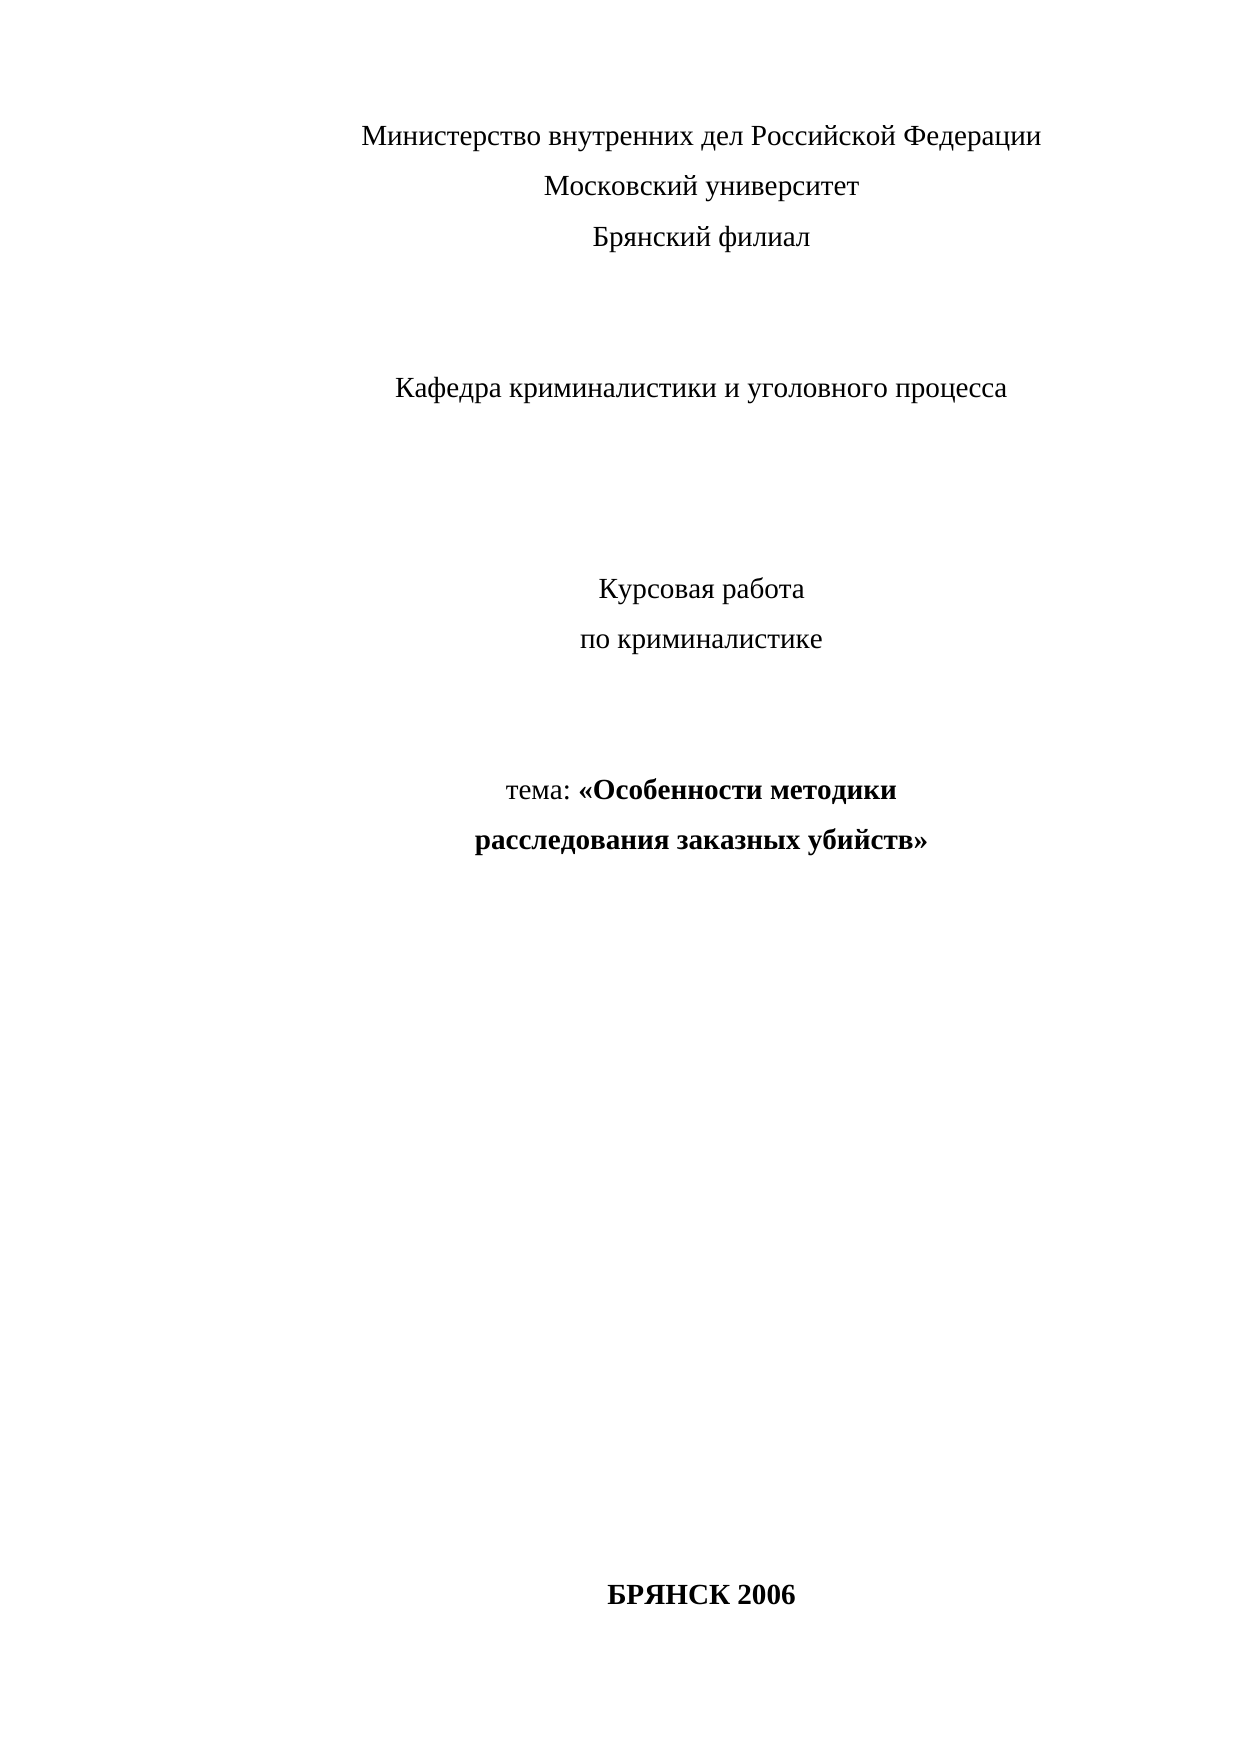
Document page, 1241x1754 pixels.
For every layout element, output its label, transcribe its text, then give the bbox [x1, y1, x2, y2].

text Московский университет [177, 168, 1152, 202]
text Министерство внутренних дел Российской Федерации [177, 118, 1152, 152]
text БРЯНСК 2006 [177, 1577, 1152, 1611]
text тема: «Особенности методики [177, 772, 1152, 806]
text Брянский филиал [177, 219, 1152, 252]
text Кафедра криминалистики и уголовного процесса [177, 370, 1152, 403]
text Курсовая работа [177, 571, 1152, 604]
text расследования заказных убийств» [177, 822, 1152, 856]
text по криминалистике [177, 621, 1152, 655]
